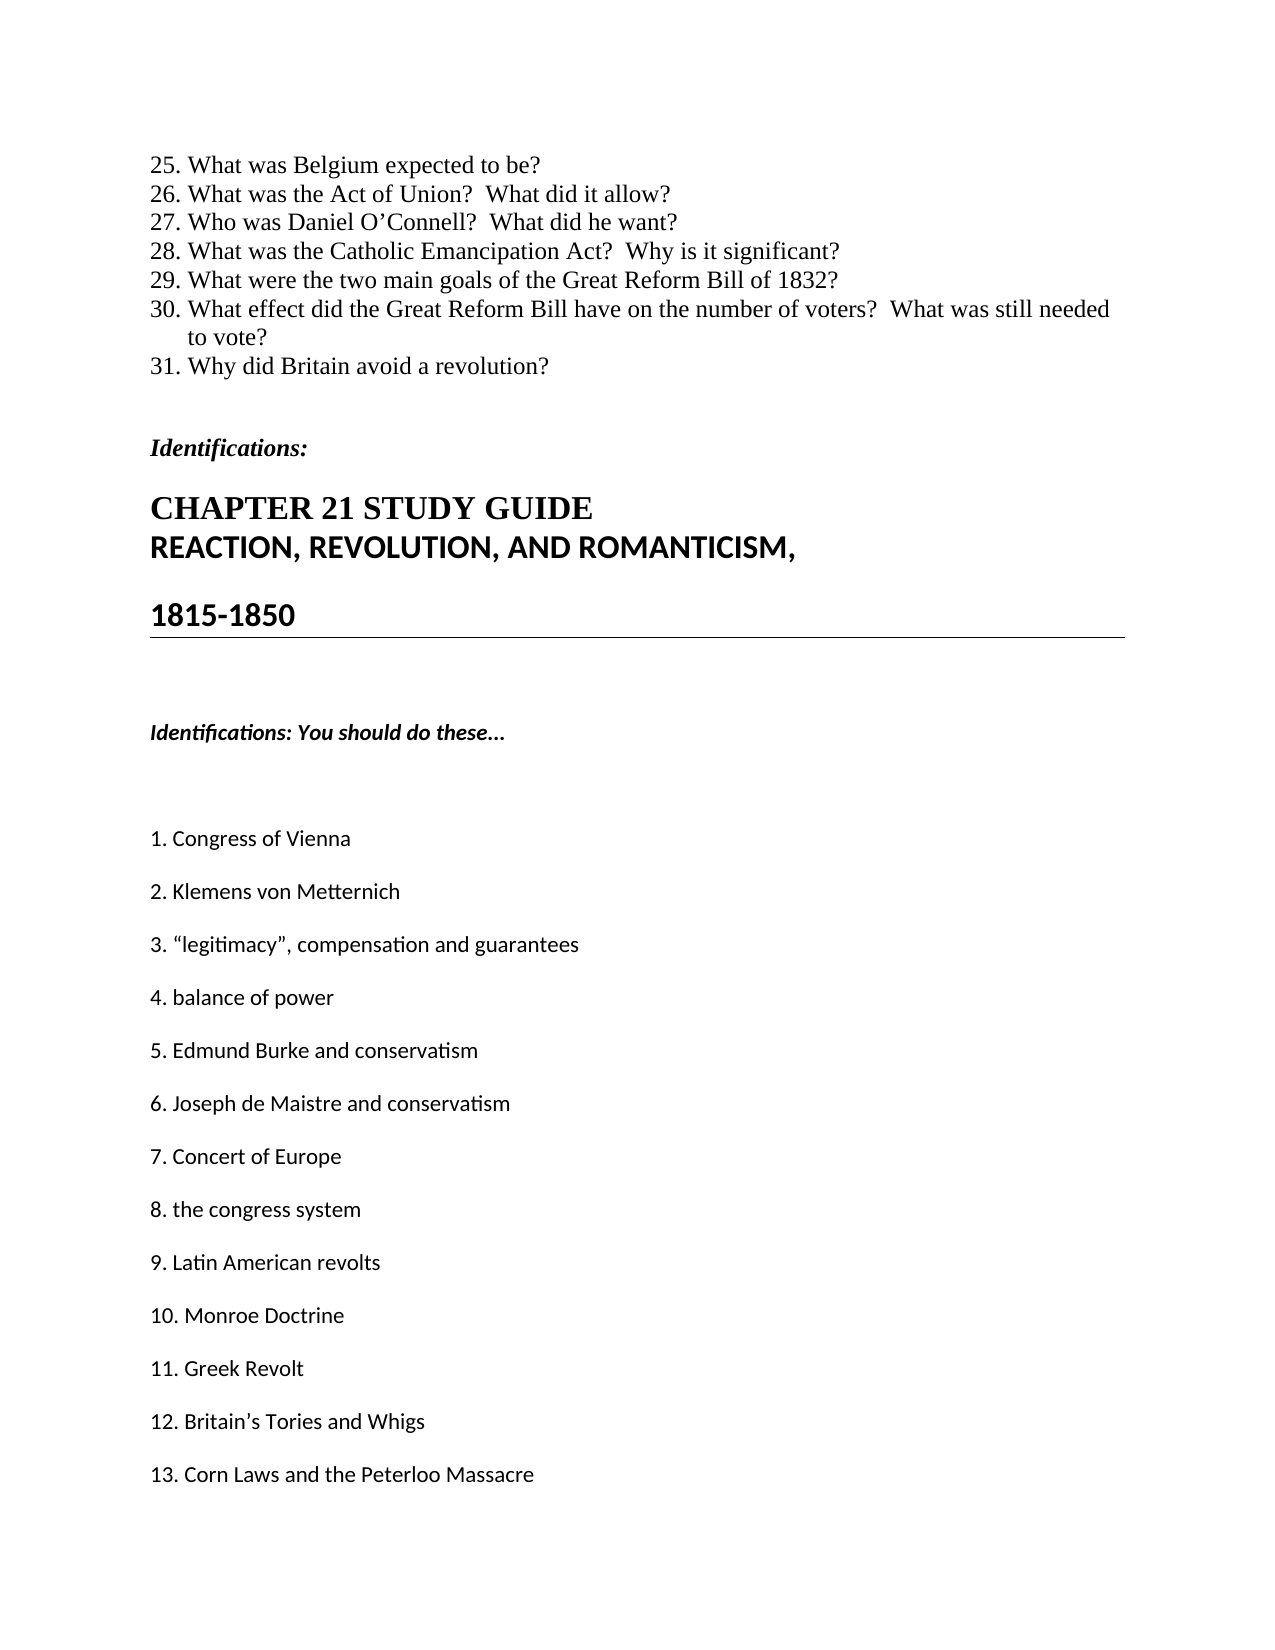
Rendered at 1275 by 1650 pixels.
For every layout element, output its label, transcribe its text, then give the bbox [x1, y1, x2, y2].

text 3. “legitimacy”, compensation and guarantees [150, 930, 1125, 958]
text Identifications: [150, 433, 1125, 462]
list What was expected to be? [150, 150, 1125, 179]
text 5. Edmund Burke and conservatism [150, 1036, 1125, 1064]
text 10. Monroe Doctrine [150, 1301, 1125, 1329]
text 4. balance of power [150, 983, 1125, 1011]
text 2. Klemens von Metternich [150, 877, 1125, 905]
text 1815-1850 [150, 594, 1125, 637]
text 7. Concert of Europe [150, 1142, 1125, 1170]
text Identifications: You should do these... [150, 718, 1125, 746]
list Why did Britain avoid a revolution? [150, 351, 1125, 380]
text 12. Britain’s Tories and Whigs [150, 1407, 1125, 1435]
list What was the Act of Union? What did it allow? [150, 179, 1125, 207]
text REACTION, REVOLUTION, AND ROMANTICISM, [150, 526, 1125, 567]
subtitle CHAPTER 21 STUDY GUIDE [150, 488, 1125, 526]
text 8. the congress system [150, 1195, 1125, 1223]
list What was the Catholic Emancipation Act? Why is it significant? [150, 236, 1125, 265]
text 9. Latin American revolts [150, 1248, 1125, 1276]
list Who was Daniel O’Connell? What did he want? [150, 207, 1125, 236]
list What were the two main goals of the Great Reform Bill of 1832? [150, 265, 1125, 294]
text 11. Greek Revolt [150, 1354, 1125, 1382]
text 1. Congress of Vienna [150, 824, 1125, 852]
text 6. Joseph de Maistre and conservatism [150, 1089, 1125, 1117]
list What effect did the Great Reform Bill have on the number of voters? What was still needed to vote? [150, 294, 1125, 351]
text 13. Corn Laws and the Peterloo Massacre [150, 1460, 1125, 1488]
